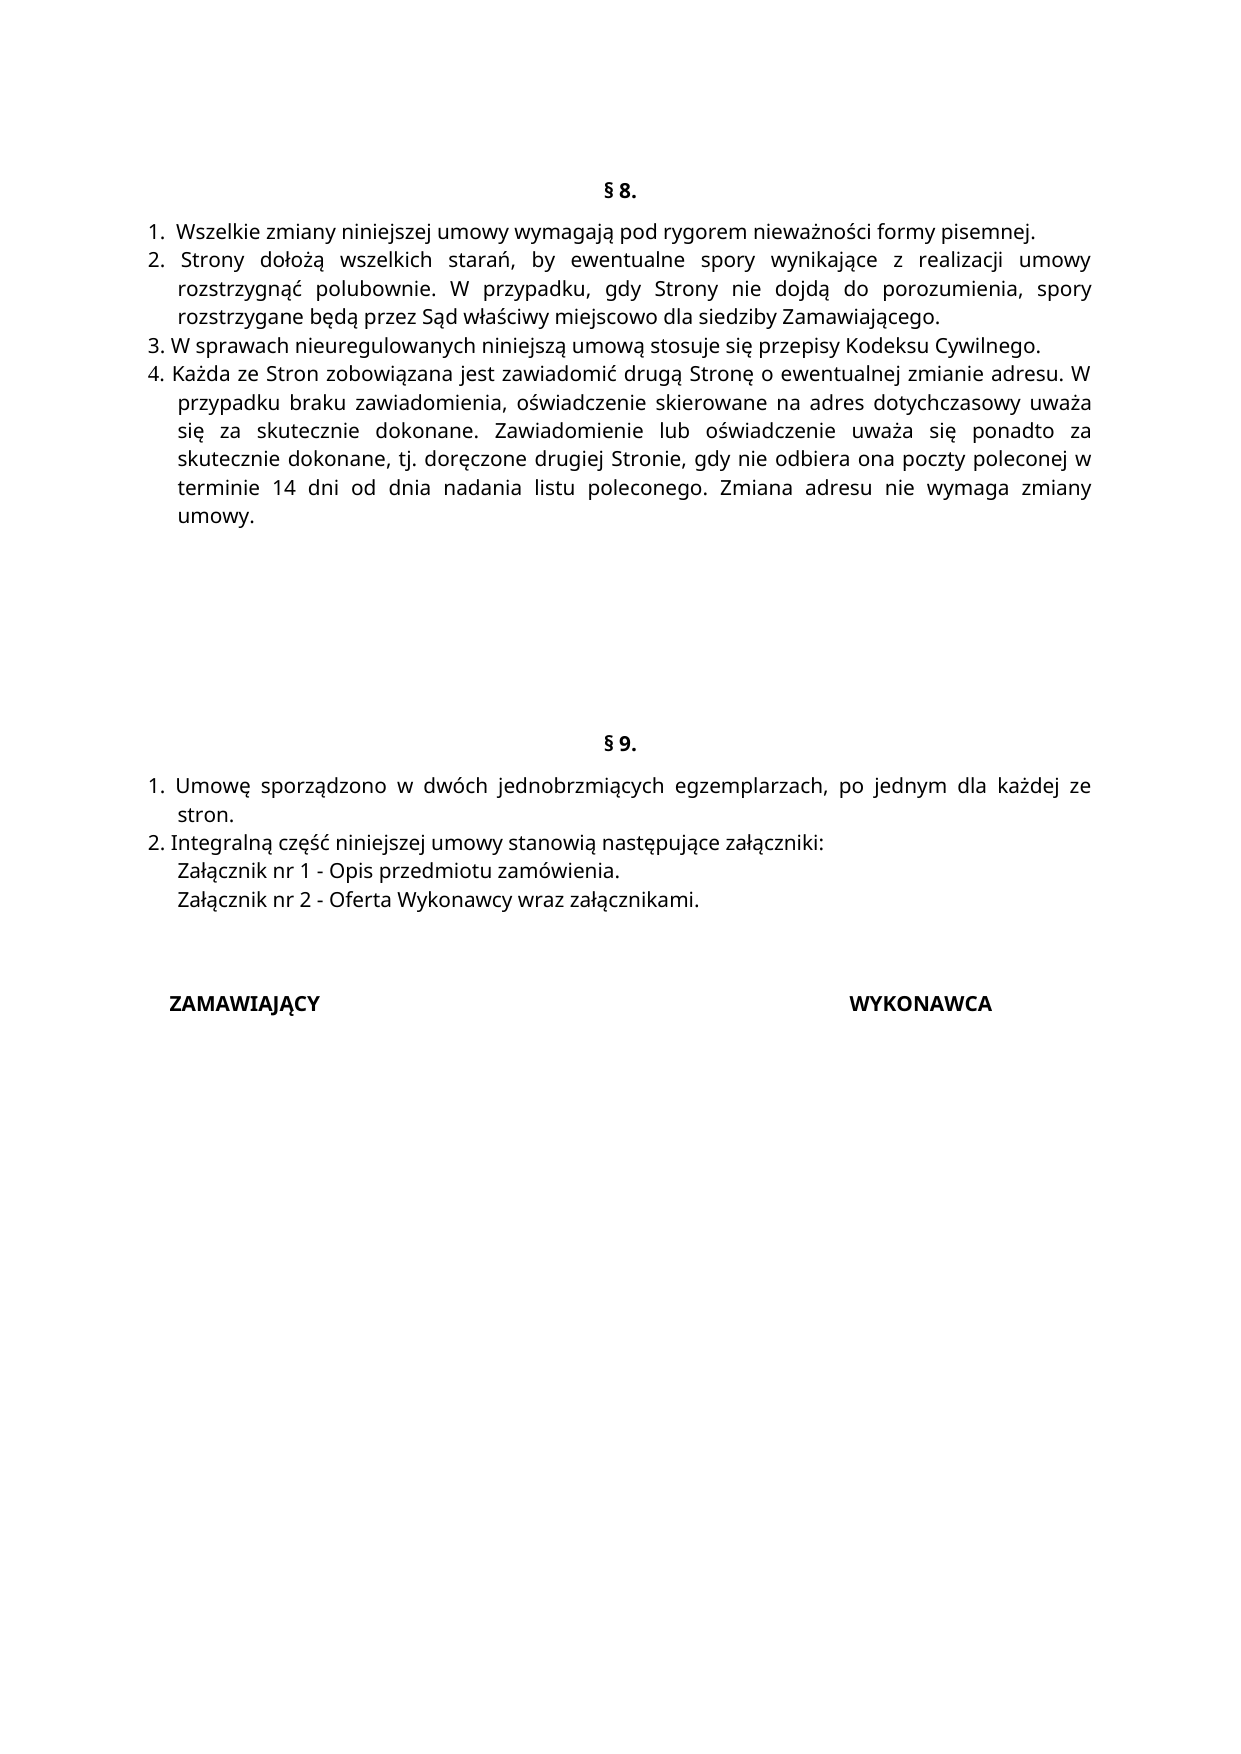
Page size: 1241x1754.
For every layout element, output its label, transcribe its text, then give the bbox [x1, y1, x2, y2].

text 2. Strony dołożą wszelkich starań, by ewentualne spory wynikające z realizacji umowy rozstrzygnąć polubownie. W przypadku, gdy Strony nie dojdą do porozumienia, spory rozstrzygane będą przez Sąd właściwy miejscowo dla siedziby Zamawiającego. [148, 245, 1093, 331]
text ZAMAWIAJĄCY WYKONAWCA [148, 989, 1093, 1018]
text 1. Umowę sporządzono w dwóch jednobrzmiących egzemplarzach, po jednym dla każdej ze stron. [148, 771, 1093, 828]
text 1. Wszelkie zmiany niniejszej umowy wymagają pod rygorem nieważności formy pisemnej. [148, 217, 1093, 245]
text § 9. [148, 729, 1093, 757]
text 3. W sprawach nieuregulowanych niniejszą umową stosuje się przepisy Kodeksu Cywilnego. [148, 331, 1093, 359]
text Załącznik nr 1 - Opis przedmiotu zamówienia. [177, 857, 1093, 885]
text Załącznik nr 2 - Oferta Wykonawcy wraz załącznikami. [177, 885, 1093, 913]
text 2. Integralną część niniejszej umowy stanowią następujące załączniki: [148, 828, 1093, 857]
text 4. Każda ze Stron zobowiązana jest zawiadomić drugą Stronę o ewentualnej zmianie adresu. W przypadku braku zawiadomienia, oświadczenie skierowane na adres dotychczasowy uważa się za skutecznie dokonane. Zawiadomienie lub oświadczenie uważa się ponadto za skutecznie dokonane, tj. doręczone drugiej Stronie, gdy nie odbiera ona poczty poleconej w terminie 14 dni od dnia nadania listu poleconego. Zmiana adresu nie wymaga zmiany umowy. [148, 359, 1093, 530]
text § 8. [148, 148, 1093, 204]
